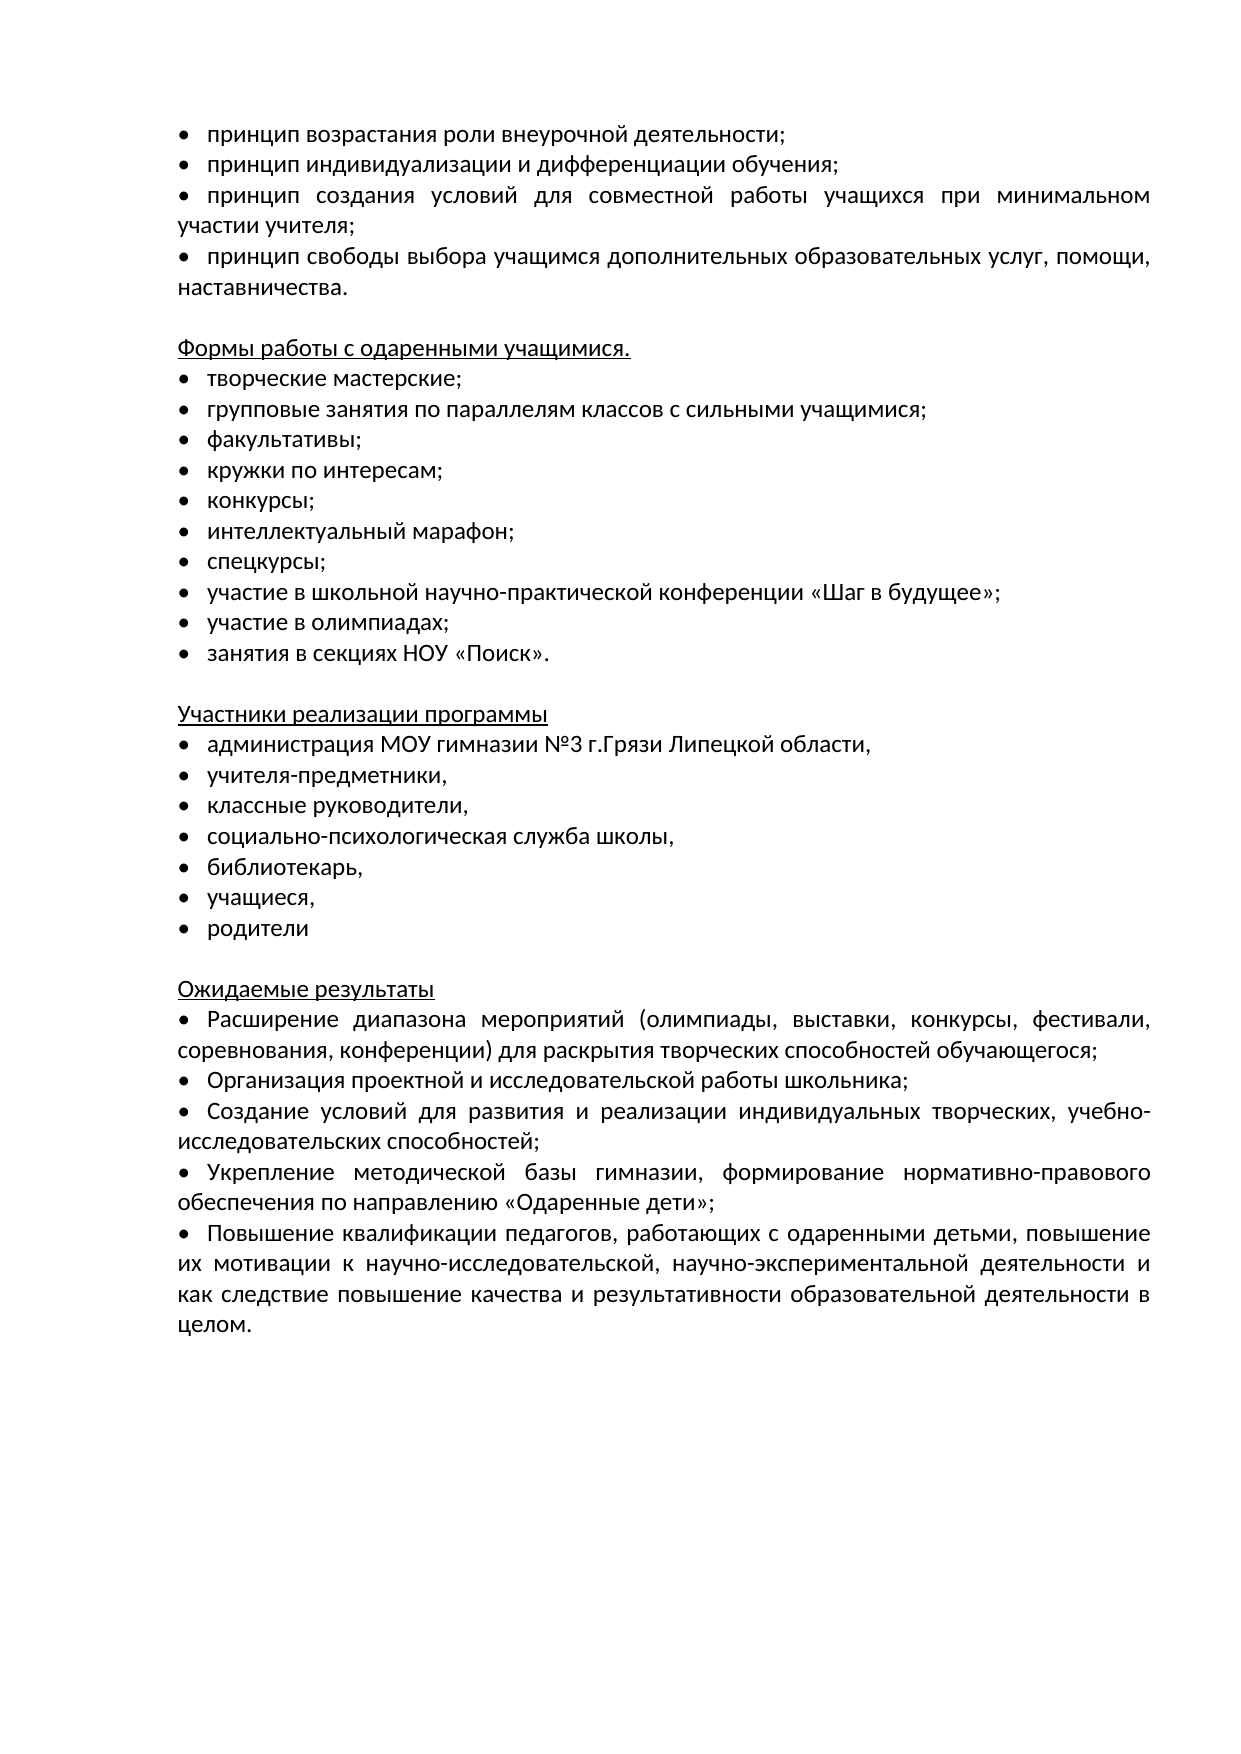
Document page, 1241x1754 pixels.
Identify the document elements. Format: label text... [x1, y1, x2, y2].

text • Укрепление методической базы гимназии, формирование нормативно-правового обеспечения по направлению «Одаренные дети»; [177, 1156, 1152, 1217]
text • интеллектуальный марафон; [177, 515, 1152, 545]
text • групповые занятия по параллелям классов с сильными учащимися; [177, 393, 1152, 423]
text • факультативы; [177, 423, 1152, 454]
text • занятия в секциях НОУ «Поиск». [177, 637, 1152, 667]
text • кружки по интересам; [177, 454, 1152, 484]
text Ожидаемые результаты [177, 973, 1152, 1003]
text • Создание условий для развития и реализации индивидуальных творческих, учебно-исследовательских способностей; [177, 1095, 1152, 1156]
text • принцип свободы выбора учащимся дополнительных образовательных услуг, помощи, наставничества. [177, 240, 1152, 301]
text • учителя-предметники, [177, 759, 1152, 789]
text • Расширение диапазона мероприятий (олимпиады, выставки, конкурсы, фестивали, соревнования, конференции) для раскрытия творческих способностей обучающегося; [177, 1003, 1152, 1064]
text • принцип возрастания роли внеурочной деятельности; [177, 118, 1152, 149]
text • Повышение квалификации педагогов, работающих с одаренными детьми, повышение их мотивации к научно-исследовательской, научно-экспериментальной деятельности и как следствие повышение качества и результативности образовательной деятельности в целом. [177, 1217, 1152, 1339]
text • Организация проектной и исследовательской работы школьника; [177, 1064, 1152, 1095]
text • принцип создания условий для совместной работы учащихся при минимальном участии учителя; [177, 179, 1152, 240]
text • родители [177, 912, 1152, 942]
text • участие в школьной научно-практической конференции «Шаг в будущее»; [177, 576, 1152, 606]
text • библиотекарь, [177, 851, 1152, 881]
text • спецкурсы; [177, 545, 1152, 576]
text • принцип индивидуализации и дифференциации обучения; [177, 149, 1152, 179]
text • учащиеся, [177, 881, 1152, 912]
text • администрация МОУ гимназии №3 г.Грязи Липецкой области, [177, 728, 1152, 759]
text Участники реализации программы [177, 698, 1152, 728]
text • социально-психологическая служба школы, [177, 820, 1152, 851]
text Формы работы с одаренными учащимися. [177, 332, 1152, 362]
text • конкурсы; [177, 484, 1152, 515]
text • классные руководители, [177, 789, 1152, 820]
text • творческие мастерские; [177, 362, 1152, 393]
text • участие в олимпиадах; [177, 606, 1152, 637]
